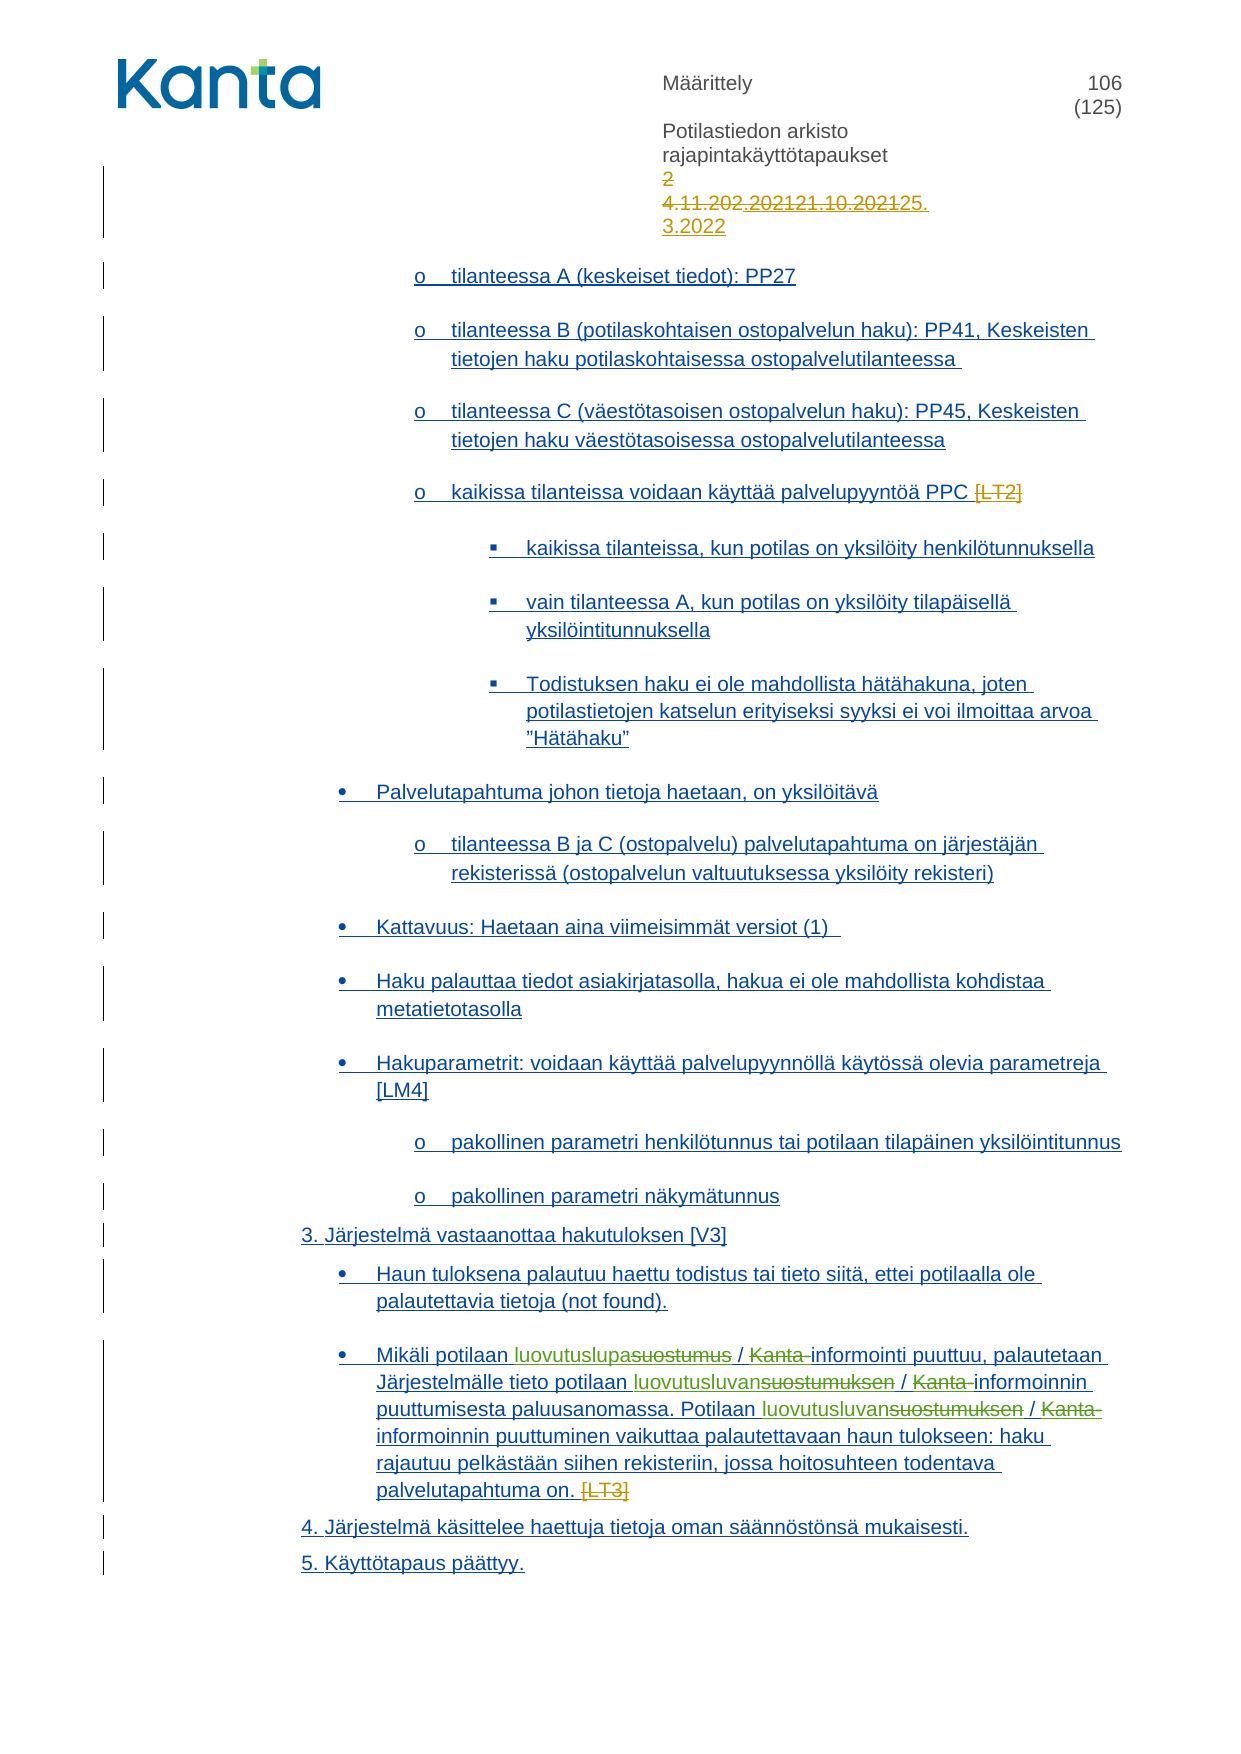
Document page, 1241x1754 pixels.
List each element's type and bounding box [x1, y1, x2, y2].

picture [118, 59, 321, 109]
